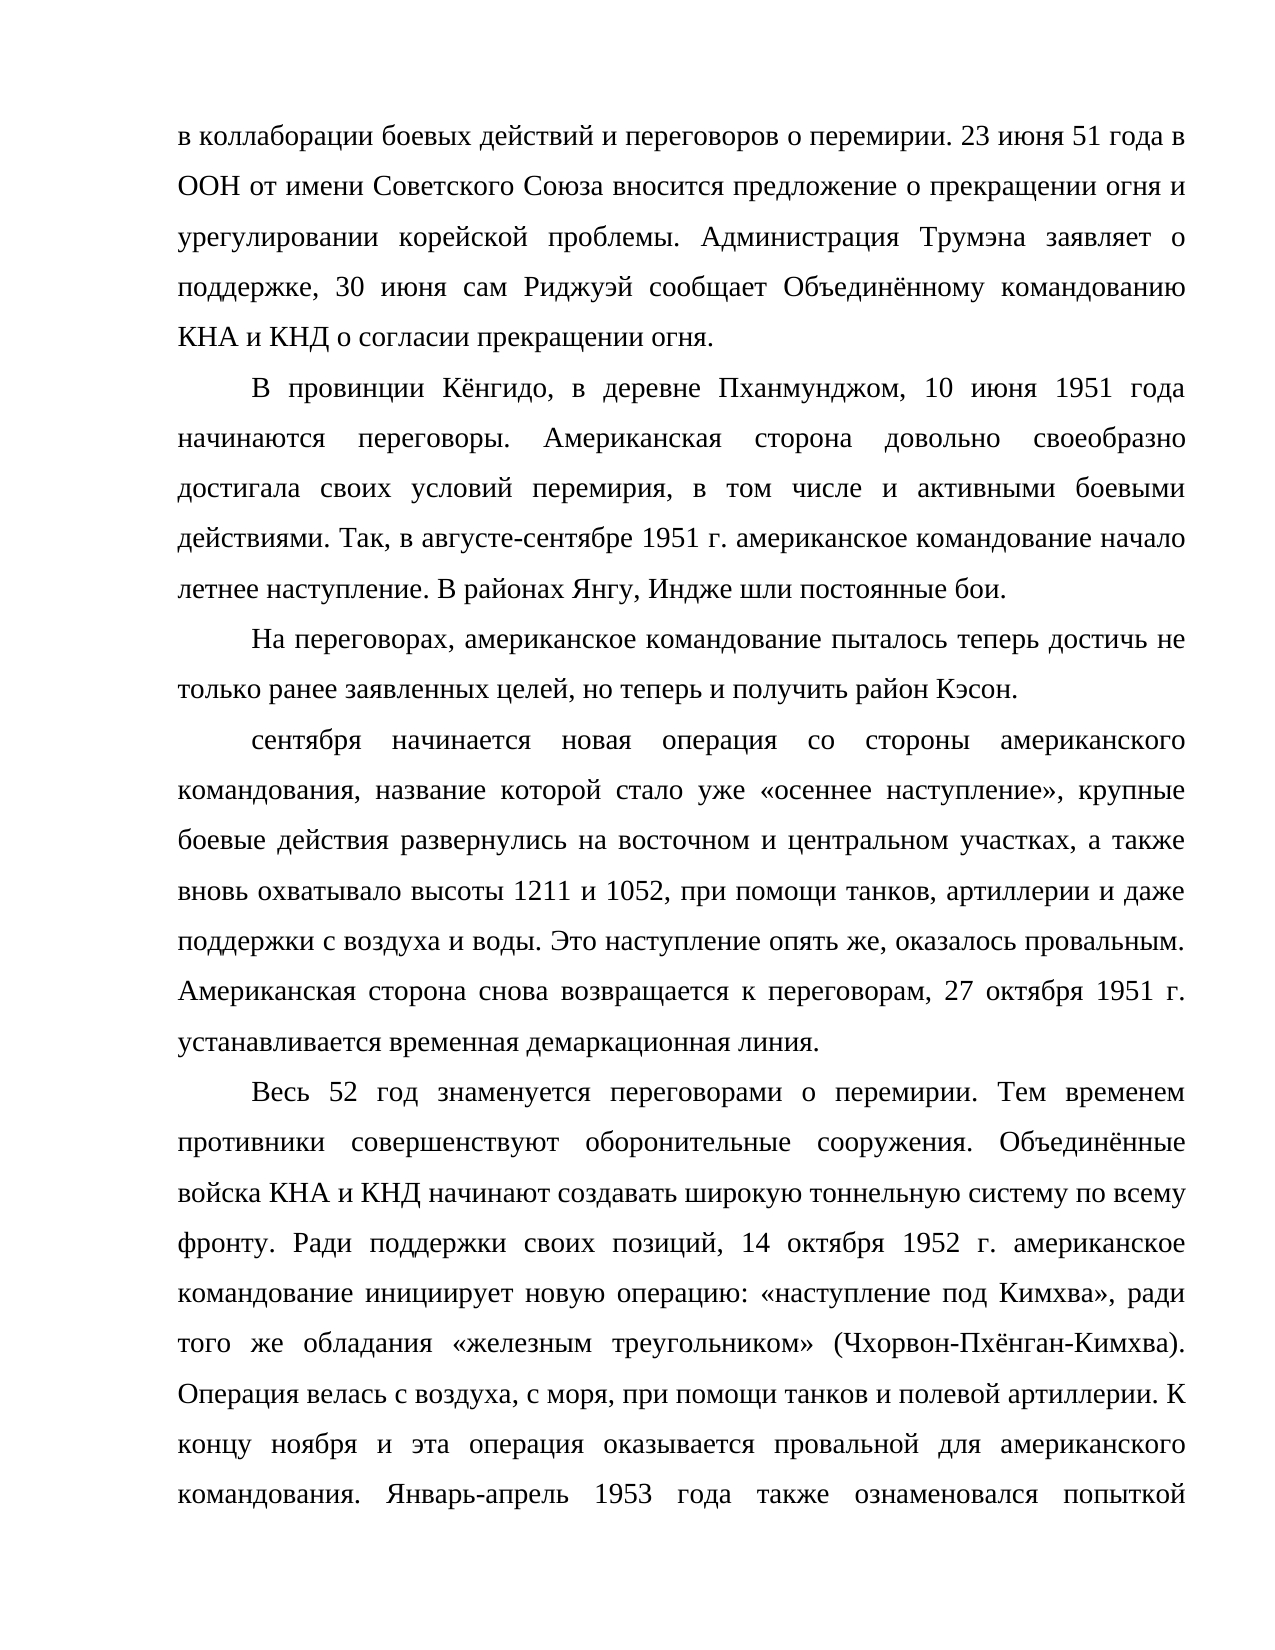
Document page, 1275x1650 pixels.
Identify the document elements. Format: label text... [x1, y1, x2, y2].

text На переговорах, американское командование пыталось теперь достичь не только ранее заявленных целей, но теперь и получить район Кэсон. [177, 621, 1186, 705]
text В провинции Кёнгидо, в деревне Пханмунджом, 10 июня 1951 года начинаются переговоры. Американская сторона довольно своеобразно достигала своих условий перемирия, в том числе и активными боевыми действиями. Так, в августе-сентябре 1951 г. американское командование начало летнее наступление. В районах Янгу, Индже шли постоянные бои. [177, 370, 1186, 604]
text сентября начинается новая операция со стороны американского командования, название которой стало уже «осеннее наступление», крупные боевые действия развернулись на восточном и центральном участках, а также вновь охватывало высоты 1211 и 1052, при помощи танков, артиллерии и даже поддержки с воздуха и воды. Это наступление опять же, оказалось провальным. Американская сторона снова возвращается к переговорам, 27 октября 1951 г. устанавливается временная демаркационная линия. [177, 722, 1186, 1057]
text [177, 118, 1186, 353]
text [177, 1074, 1186, 1510]
